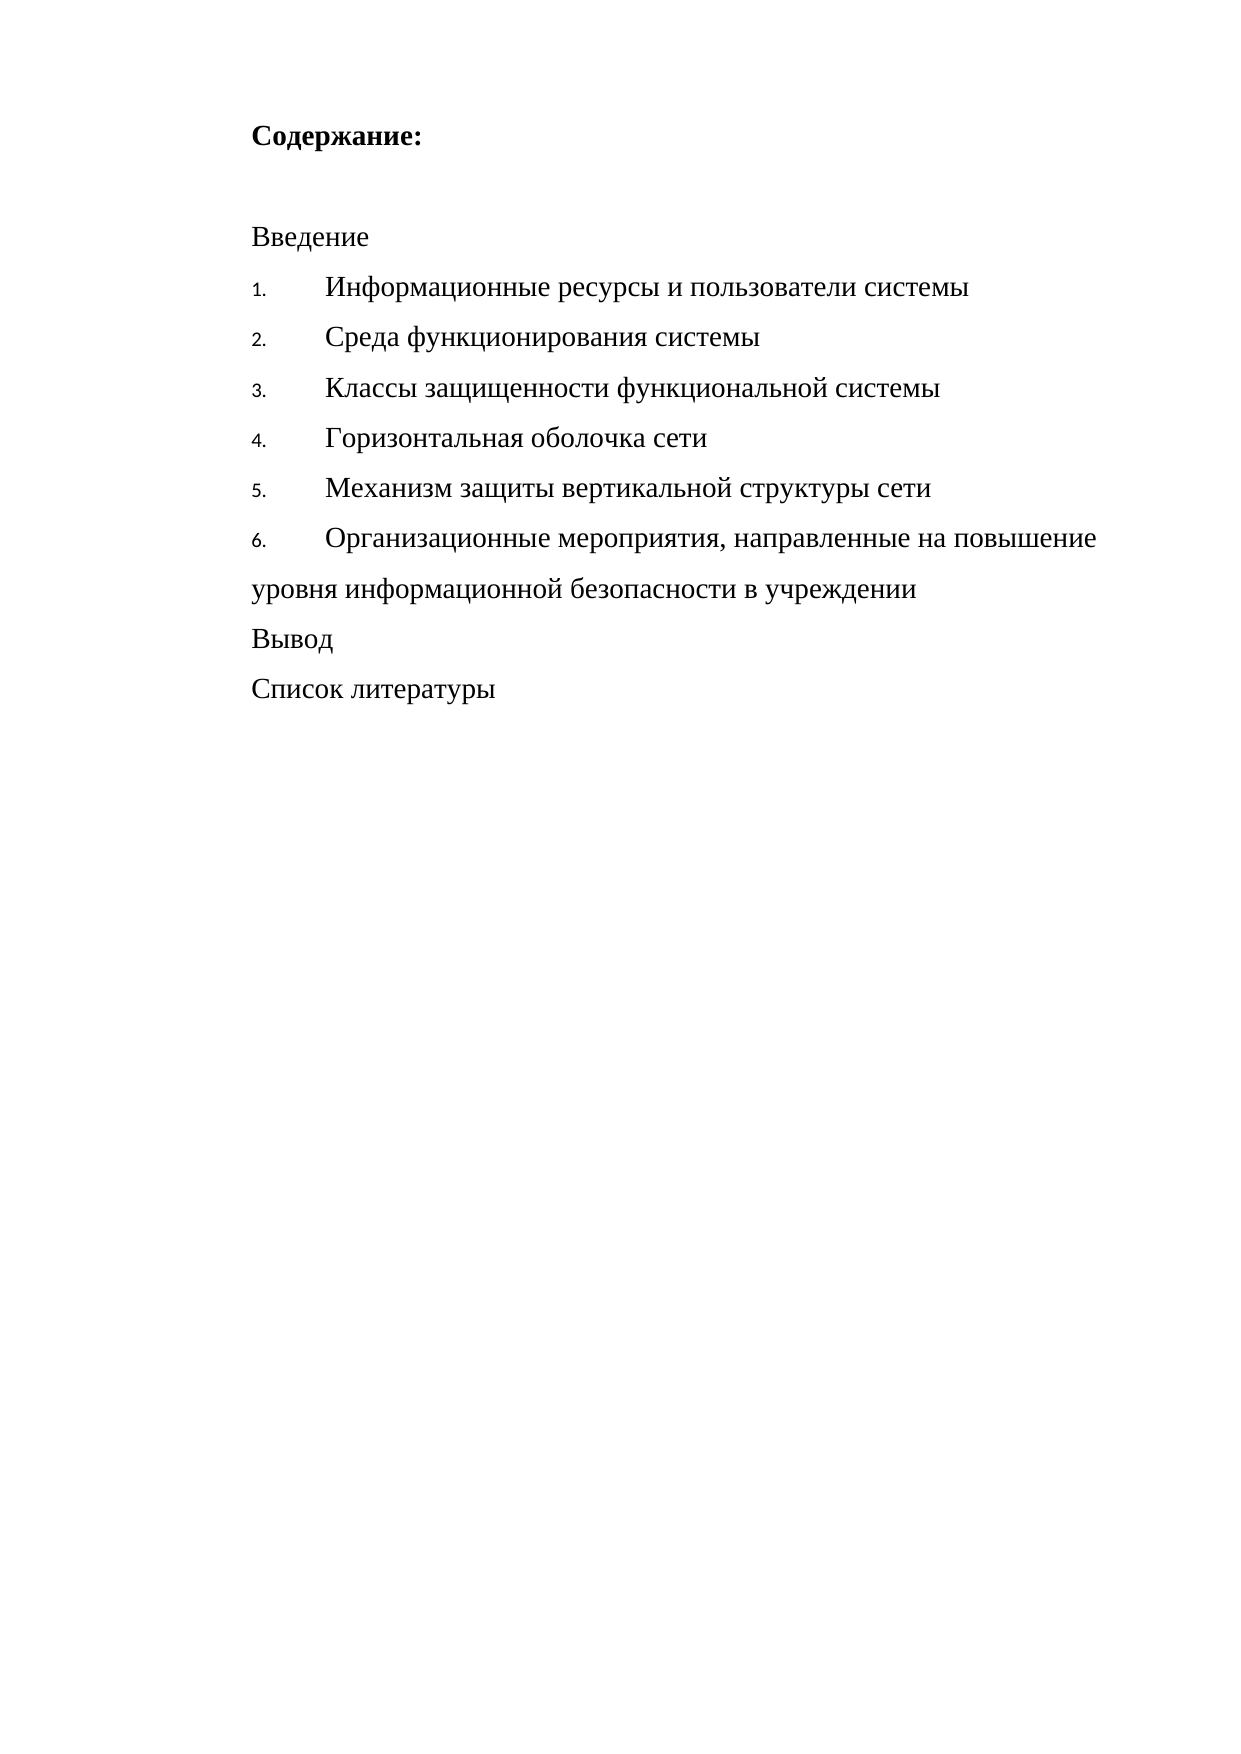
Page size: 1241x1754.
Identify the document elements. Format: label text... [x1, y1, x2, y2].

list Классы защищенности функциональной системы [177, 370, 1152, 403]
list Список литературы [177, 672, 1152, 705]
list Горизонтальная оболочка сети [177, 420, 1152, 453]
list Вывод [177, 621, 1152, 655]
list Среда функционирования системы [177, 319, 1152, 353]
list Введение [177, 219, 1152, 252]
list Организационные мероприятия, направленные на повышение [177, 521, 1152, 554]
list уровня информационной безопасности в учреждении [177, 571, 1152, 604]
text Содержание: [177, 118, 1152, 152]
list Информационные ресурсы и пользователи системы [177, 269, 1152, 303]
list Механизм защиты вертикальной структуры сети [177, 470, 1152, 504]
